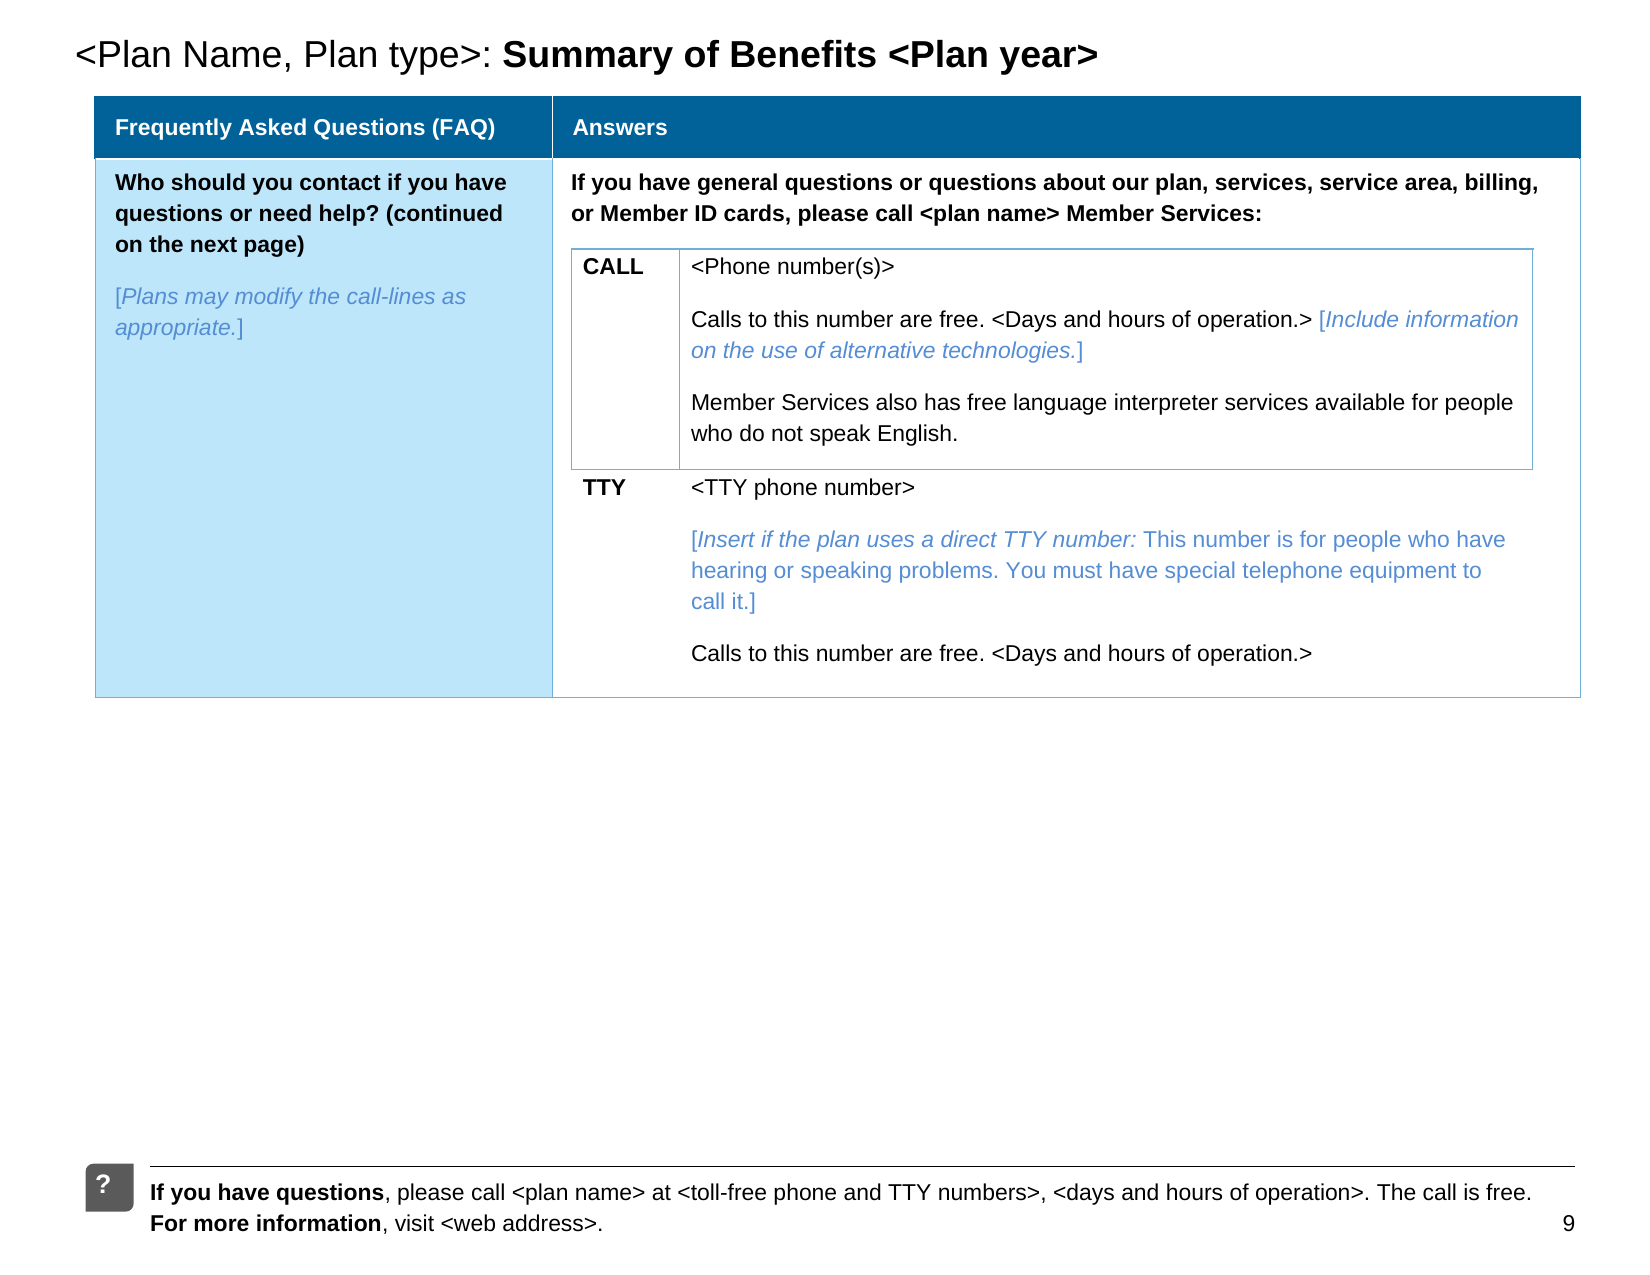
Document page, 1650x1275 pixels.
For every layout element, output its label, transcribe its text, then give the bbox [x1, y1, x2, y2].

table_header Frequently Asked Questions (FAQ) [96, 96, 552, 158]
table_cell Who should you contact if you have questions or need help? (continued on the next page) [Plans may modify the call-lines as appropriate.] [96, 160, 552, 697]
table_cell If you have general questions or questions about our plan, services, service area, billing, or Member ID cards, please call <plan name> Member Services: [553, 159, 1580, 697]
table_header Answers [553, 96, 1579, 158]
